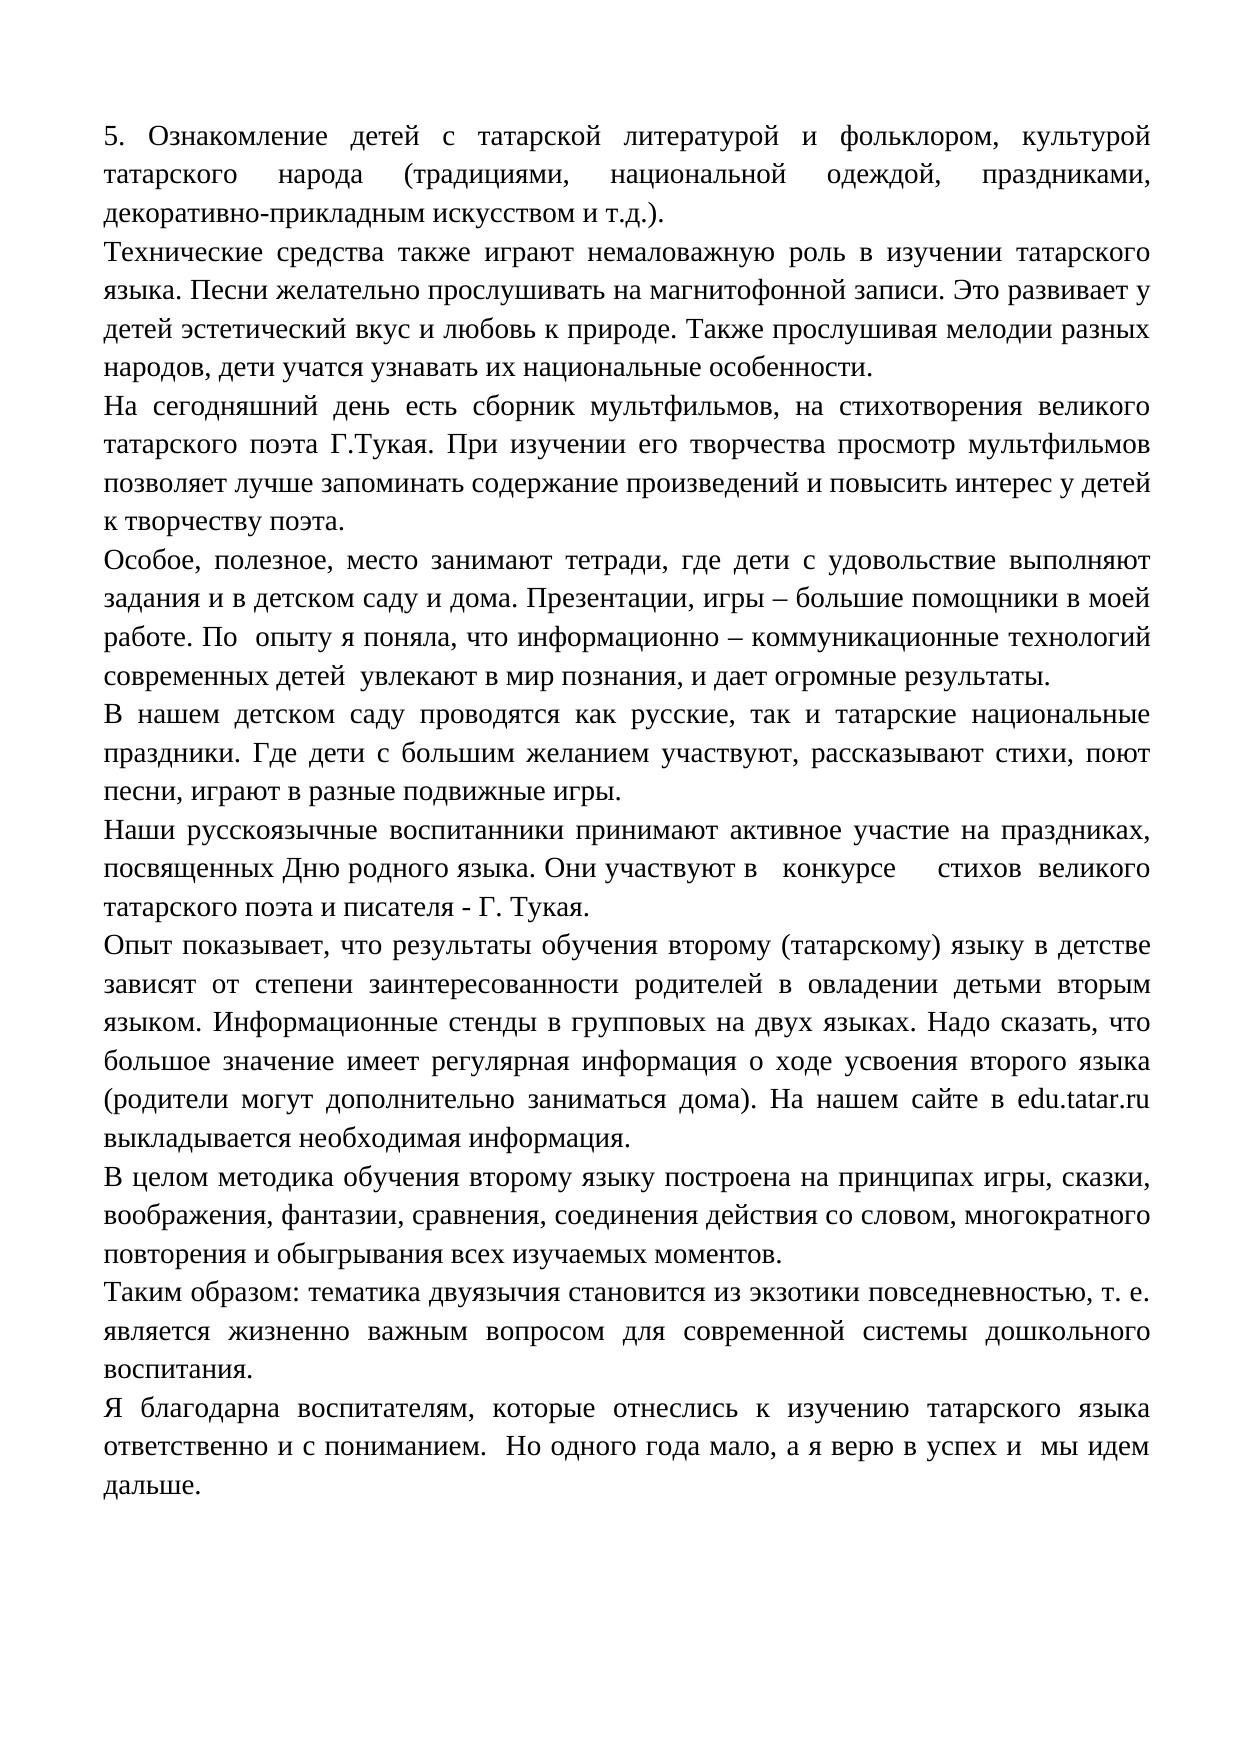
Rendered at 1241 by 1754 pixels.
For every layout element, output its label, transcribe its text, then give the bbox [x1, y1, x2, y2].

text 5. Ознакомление детей с татарской литературой и фольклором, культурой татарского народа (традициями, национальной одеждой, праздниками, декоративно-прикладным искусством и т.д.). [103, 118, 1152, 229]
text Технические средства также играют немаловажную роль в изучении татарского языка. Песни желательно прослушивать на магнитофонной записи. Это развивает у детей эстетический вкус и любовь к природе. Также прослушивая мелодии разных народов, дети учатся узнавать их национальные особенности. [103, 234, 1152, 383]
text Я благодарна воспитателям, которые отнеслись к изучению татарского языка ответственно и с пониманием. Но одного года мало, а я верю в успех и мы идем дальше. [103, 1390, 1152, 1501]
text Опыт показывает, что результаты обучения второму (татарскому) языку в детстве зависят от степени заинтересованности родителей в овладении детьми вторым языком. Информационные стенды в групповых на двух языках. Надо сказать, что большое значение имеет регулярная информация о ходе усвоения второго языка (родители могут дополнительно заниматься дома). На нашем сайте в edu.tatar.ru выкладывается необходимая информация. [103, 927, 1152, 1154]
text Особое, полезное, место занимают тетради, где дети с удовольствие выполняют задания и в детском саду и дома. Презентации, игры – большие помощники в моей работе. По опыту я поняла, что информационно – коммуникационные технологий современных детей увлекают в мир познания, и дает огромные результаты. [103, 542, 1152, 691]
text Таким образом: тематика двуязычия становится из экзотики повседневностью, т. е. является жизненно важным вопросом для современной системы дошкольного воспитания. [103, 1274, 1152, 1385]
text В нашем детском саду проводятся как русские, так и татарские национальные праздники. Где дети с большим желанием участвуют, рассказывают стихи, поют песни, играют в разные подвижные игры. [103, 696, 1152, 807]
text В целом методика обучения второму языку построена на принципах игры, сказки, воображения, фантазии, сравнения, соединения действия со словом, многократного повторения и обыгрывания всех изучаемых моментов. [103, 1159, 1152, 1269]
text Наши русскоязычные воспитанники принимают активное участие на праздниках, посвященных Дню родного языка. Они участвуют в конкурсе стихов великого татарского поэта и писателя - Г. Тукая. [103, 812, 1152, 922]
text На сегодняшний день есть сборник мультфильмов, на стихотворения великого татарского поэта Г.Тукая. При изучении его творчества просмотр мультфильмов позволяет лучше запоминать содержание произведений и повысить интерес у детей к творчеству поэта. [103, 388, 1152, 537]
